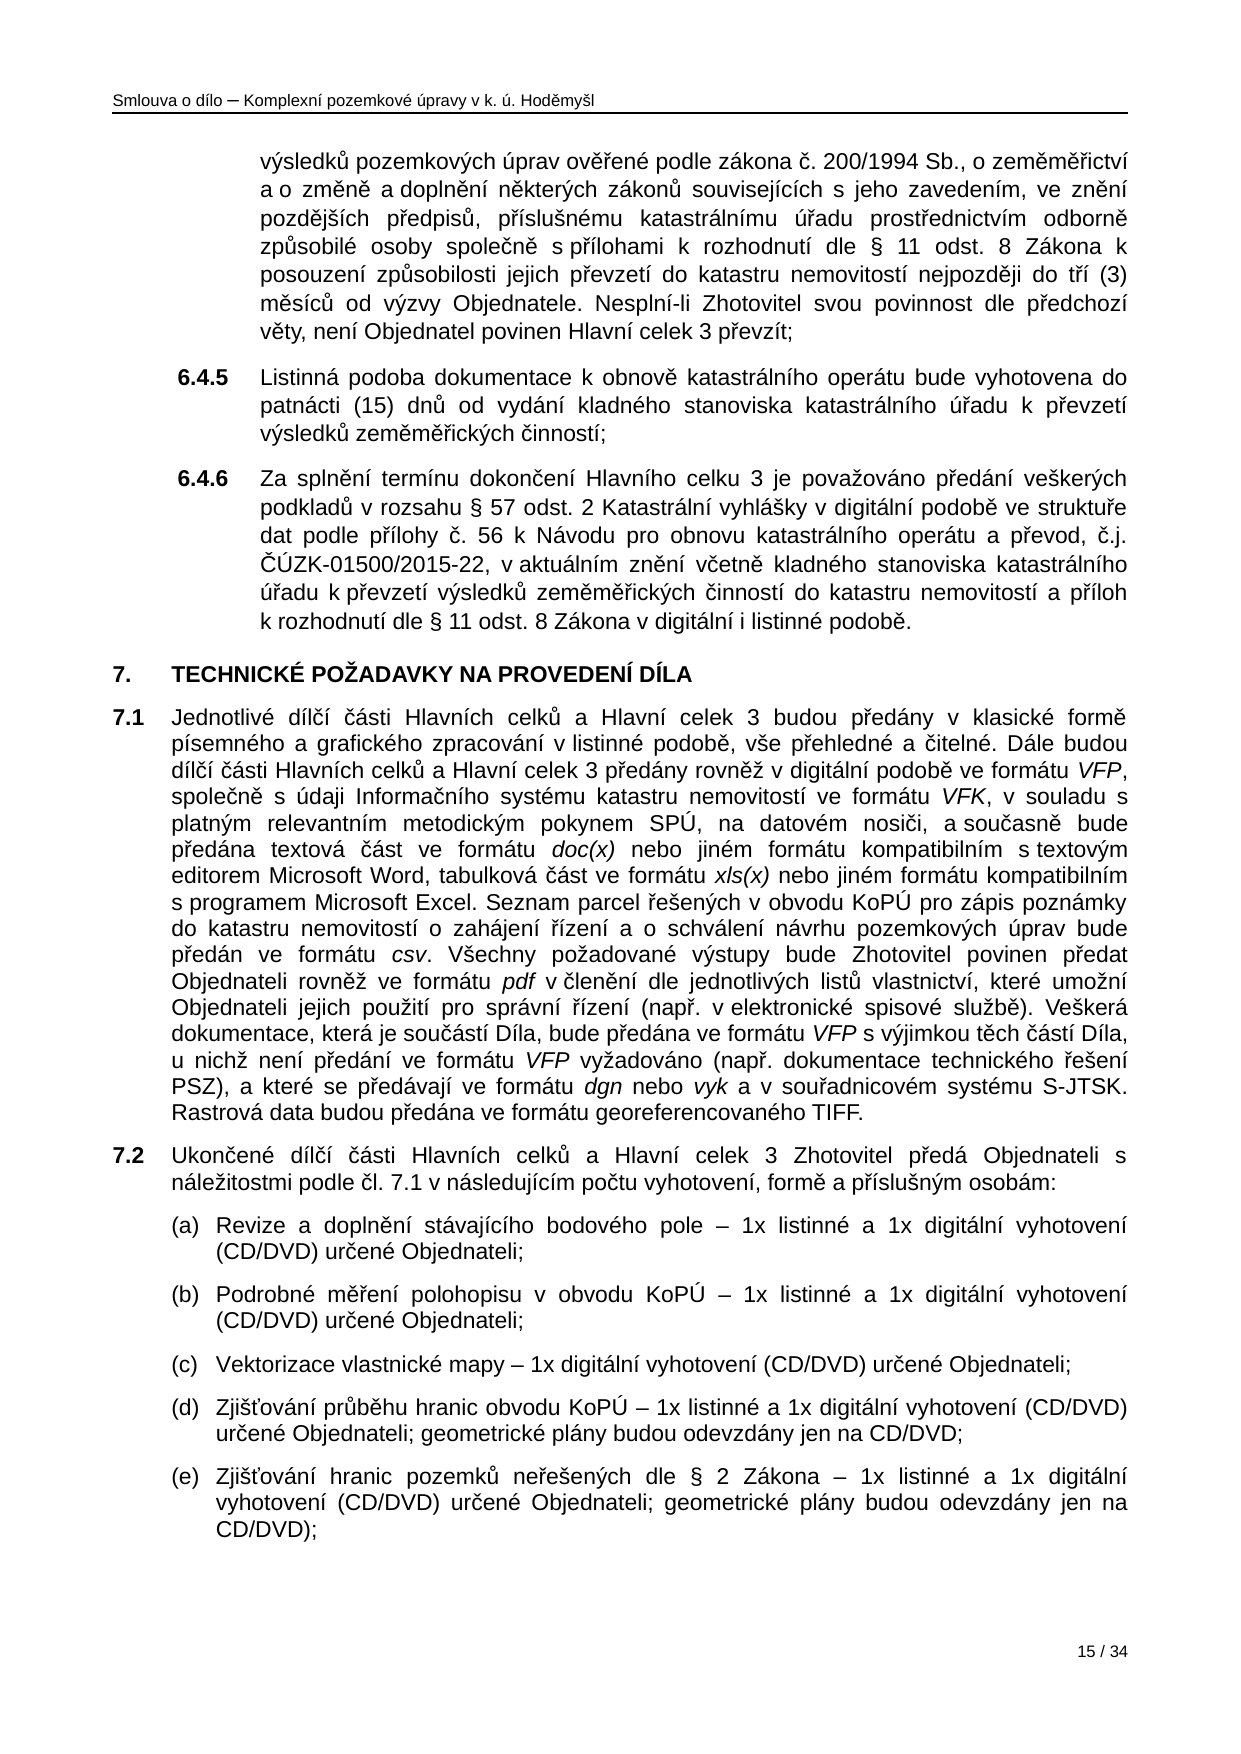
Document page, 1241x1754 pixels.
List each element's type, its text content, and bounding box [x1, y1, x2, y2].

list Podrobné měření polohopisu v obvodu KoPÚ – 1x listinné a 1x digitální vyhotovení (CD/DVD) určené Objednateli; [171, 1281, 1128, 1334]
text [177, 148, 1128, 345]
text Jednotlivé dílčí části Hlavních celků a Hlavní celek 3 budou předány v klasické formě písemného a grafického zpracování v listinné podobě, vše přehledné a čitelné. Dále budou dílčí části Hlavních celků a Hlavní celek 3 předány rovněž v digitální podobě ve formátu VFP, společně s údaji Informačního systému katastru nemovitostí ve formátu VFK, v souladu s platným relevantním metodickým pokynem SPÚ, na datovém nosiči, a současně bude předána textová část ve formátu doc(x) nebo jiném formátu kompatibilním s textovým editorem Microsoft Word, tabulková část ve formátu xls(x) nebo jiném formátu kompatibilním s programem Microsoft Excel. Seznam parcel řešených v obvodu KoPÚ pro zápis poznámky do katastru nemovitostí o zahájení řízení a o schválení návrhu pozemkových úprav bude předán ve formátu csv. Všechny požadované výstupy bude Zhotovitel povinen předat Objednateli rovněž ve formátu pdf v členění dle jednotlivých listů vlastnictví, které umožní Objednateli jejich použití pro správní řízení (např. v elektronické spisové službě). Veškerá dokumentace, která je součástí Díla, bude předána ve formátu VFP s výjimkou těch částí Díla, u nichž není předání ve formátu VFP vyžadováno (např. dokumentace technického řešení PSZ), a které se předávají ve formátu dgn nebo vyk a v souřadnicovém systému S-JTSK. Rastrová data budou předána ve formátu georeferencovaného TIFF. [112, 704, 1128, 1126]
text Technické požadavky na provedení díla [112, 661, 1128, 687]
text Za splnění termínu dokončení Hlavního celku 3 je považováno předání veškerých podkladů v rozsahu § 57 odst. 2 Katastrální vyhlášky v digitální podobě ve struktuře dat podle přílohy č. 56 k Návodu pro obnovu katastrálního operátu a převod, č.j. ČÚZK-01500/2015-22, v aktuálním znění včetně kladného stanoviska katastrálního úřadu k převzetí výsledků zeměměřických činností do katastru nemovitostí a příloh k rozhodnutí dle § 11 odst. 8 Zákona v digitální i listinné podobě. [177, 465, 1128, 634]
text Ukončené dílčí části Hlavních celků a Hlavní celek 3 Zhotovitel předá Objednateli s náležitostmi podle čl. 7.1 v následujícím počtu vyhotovení, formě a příslušným osobám: [112, 1142, 1128, 1195]
list Revize a doplnění stávajícího bodového pole – 1x listinné a 1x digitální vyhotovení (CD/DVD) určené Objednateli; [171, 1212, 1128, 1264]
text Listinná podoba dokumentace k obnově katastrálního operátu bude vyhotovena do patnácti (15) dnů od vydání kladného stanoviska katastrálního úřadu k převzetí výsledků zeměměřických činností; [177, 363, 1128, 447]
list Zjišťování průběhu hranic obvodu KoPÚ – 1x listinné a 1x digitální vyhotovení (CD/DVD) určené Objednateli; geometrické plány budou odevzdány jen na CD/DVD; [171, 1393, 1128, 1446]
list Vektorizace vlastnické mapy – 1x digitální vyhotovení (CD/DVD) určené Objednateli; [171, 1351, 1128, 1377]
list Zjišťování hranic pozemků neřešených dle § 2 Zákona – 1x listinné a 1x digitální vyhotovení (CD/DVD) určené Objednateli; geometrické plány budou odevzdány jen na CD/DVD); [171, 1463, 1128, 1542]
